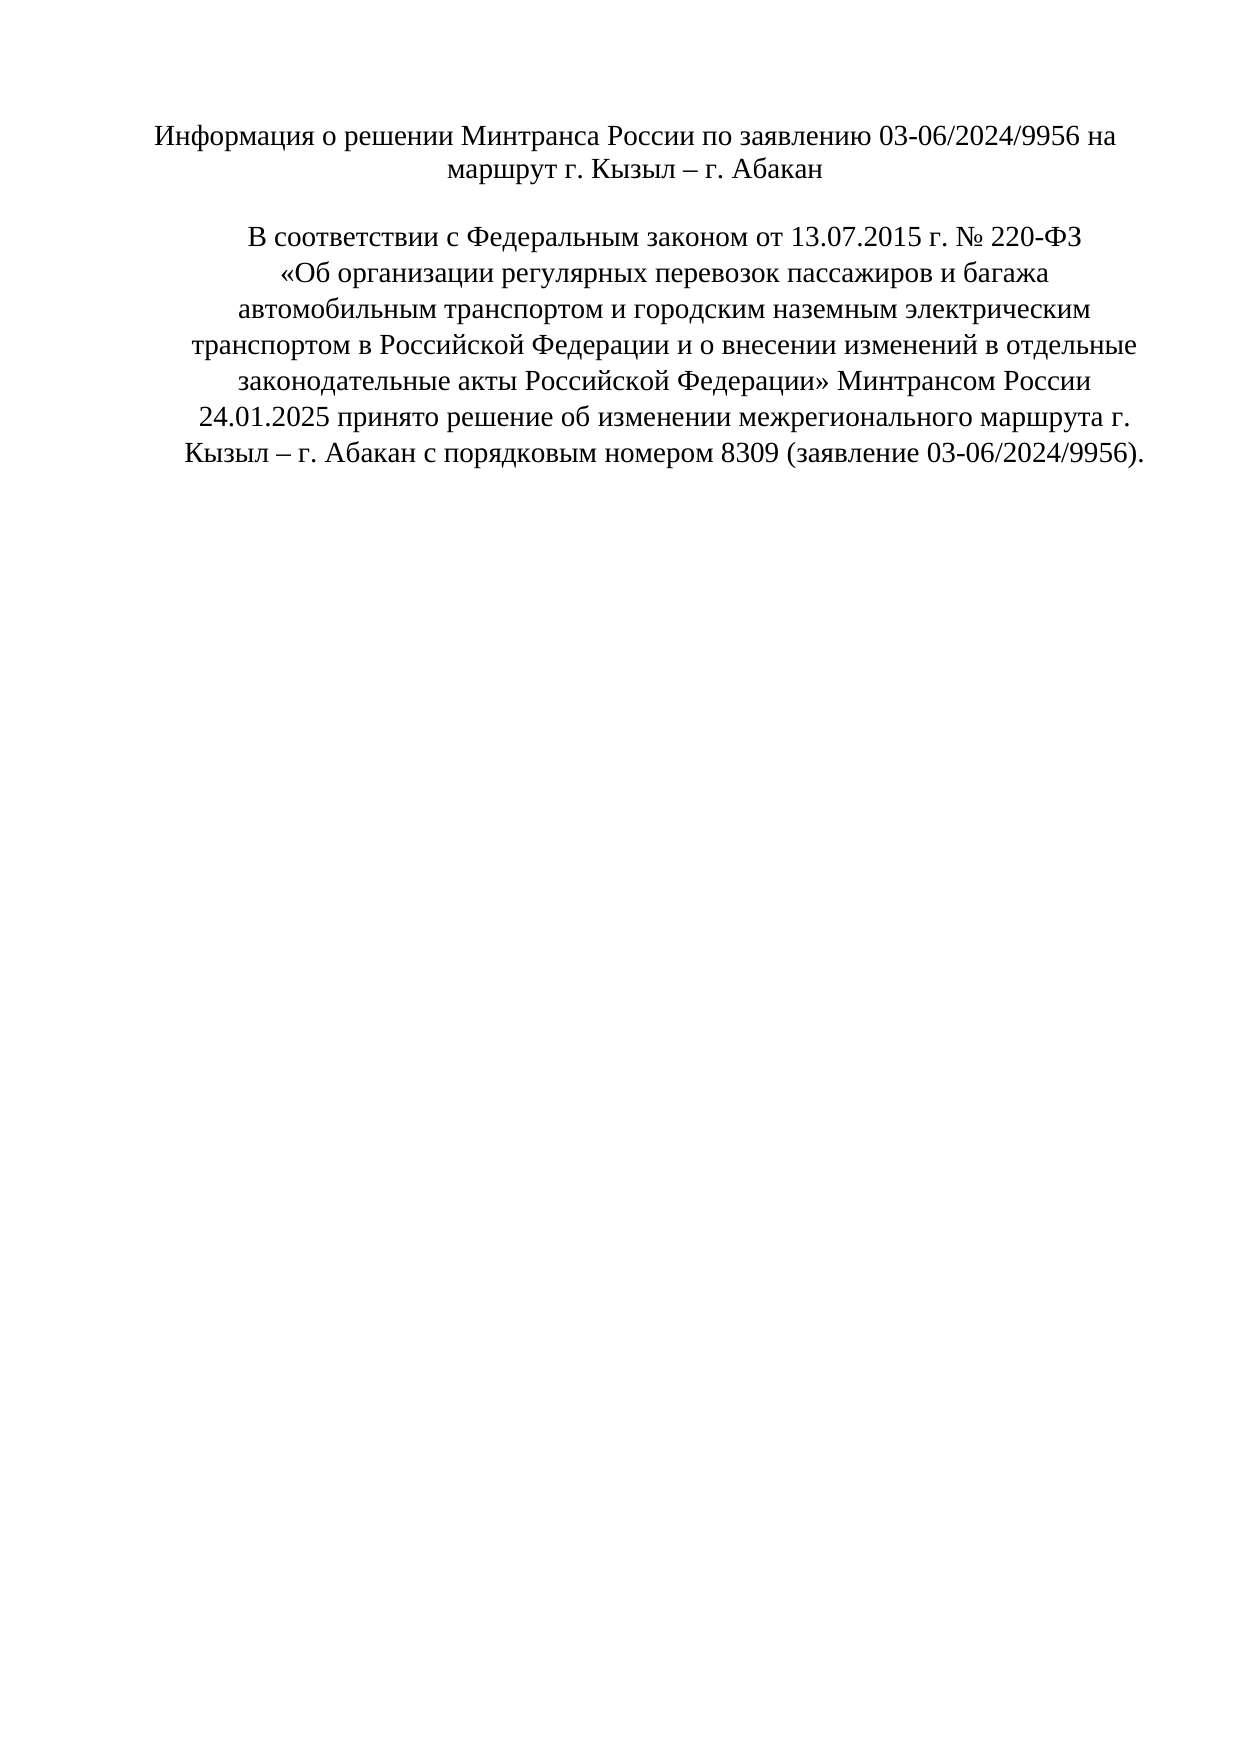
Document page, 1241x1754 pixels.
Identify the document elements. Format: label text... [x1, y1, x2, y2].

text В соответствии с Федеральным законом от 13.07.2015 г. № 220-ФЗ «Об организации регулярных перевозок пассажиров и багажа автомобильным транспортом и городским наземным электрическим транспортом в Российской Федерации и о внесении изменений в отдельные законодательные акты Российской Федерации» Минтрансом России 24.01.2025 принято решение об изменении межрегионального маршрута г. Кызыл – г. Абакан с порядковым номером 8309 (заявление 03-06/2024/9956). [177, 219, 1152, 469]
text Информация о решении Минтранса России по заявлению 03-06/2024/9956 на маршрут г. Кызыл – г. Абакан [118, 118, 1152, 185]
